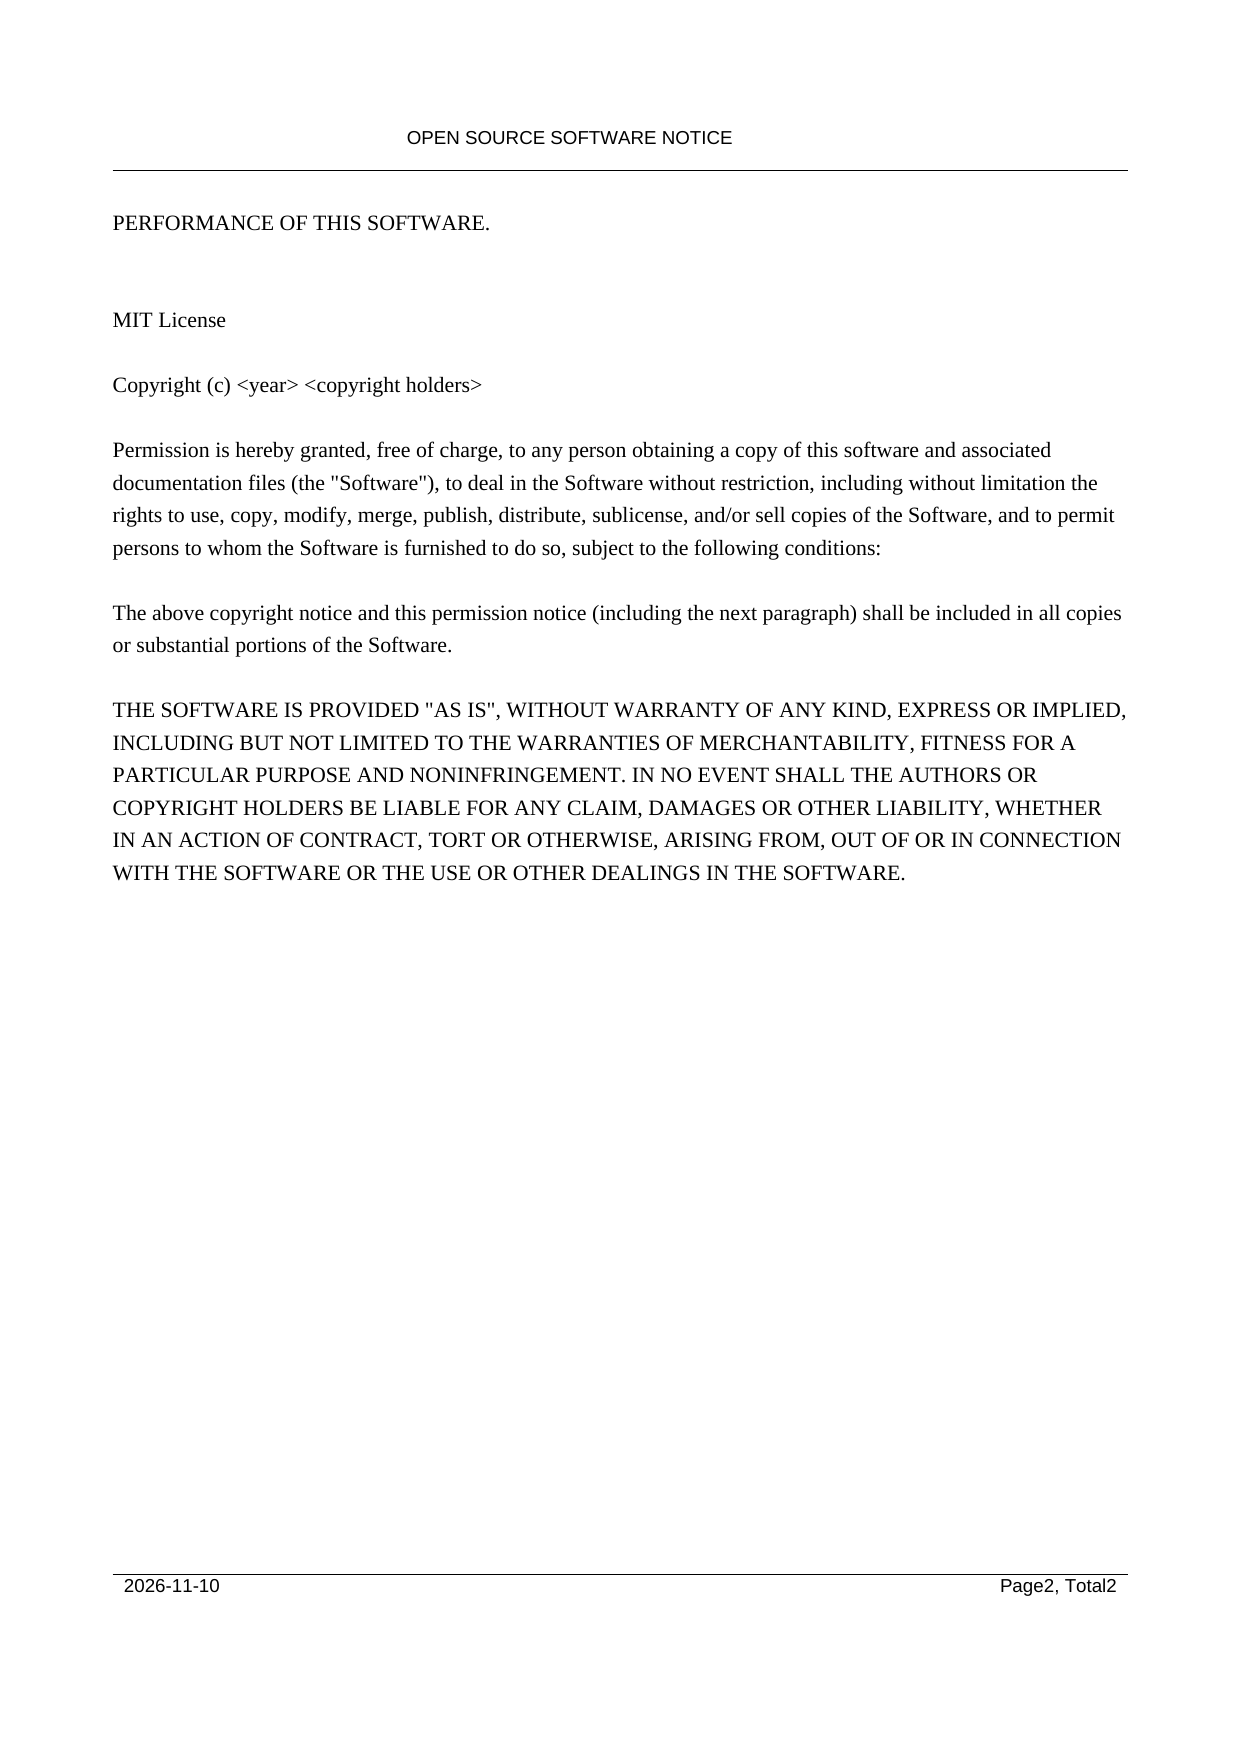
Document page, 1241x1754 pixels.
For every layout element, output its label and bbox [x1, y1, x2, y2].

text [112, 206, 1128, 889]
